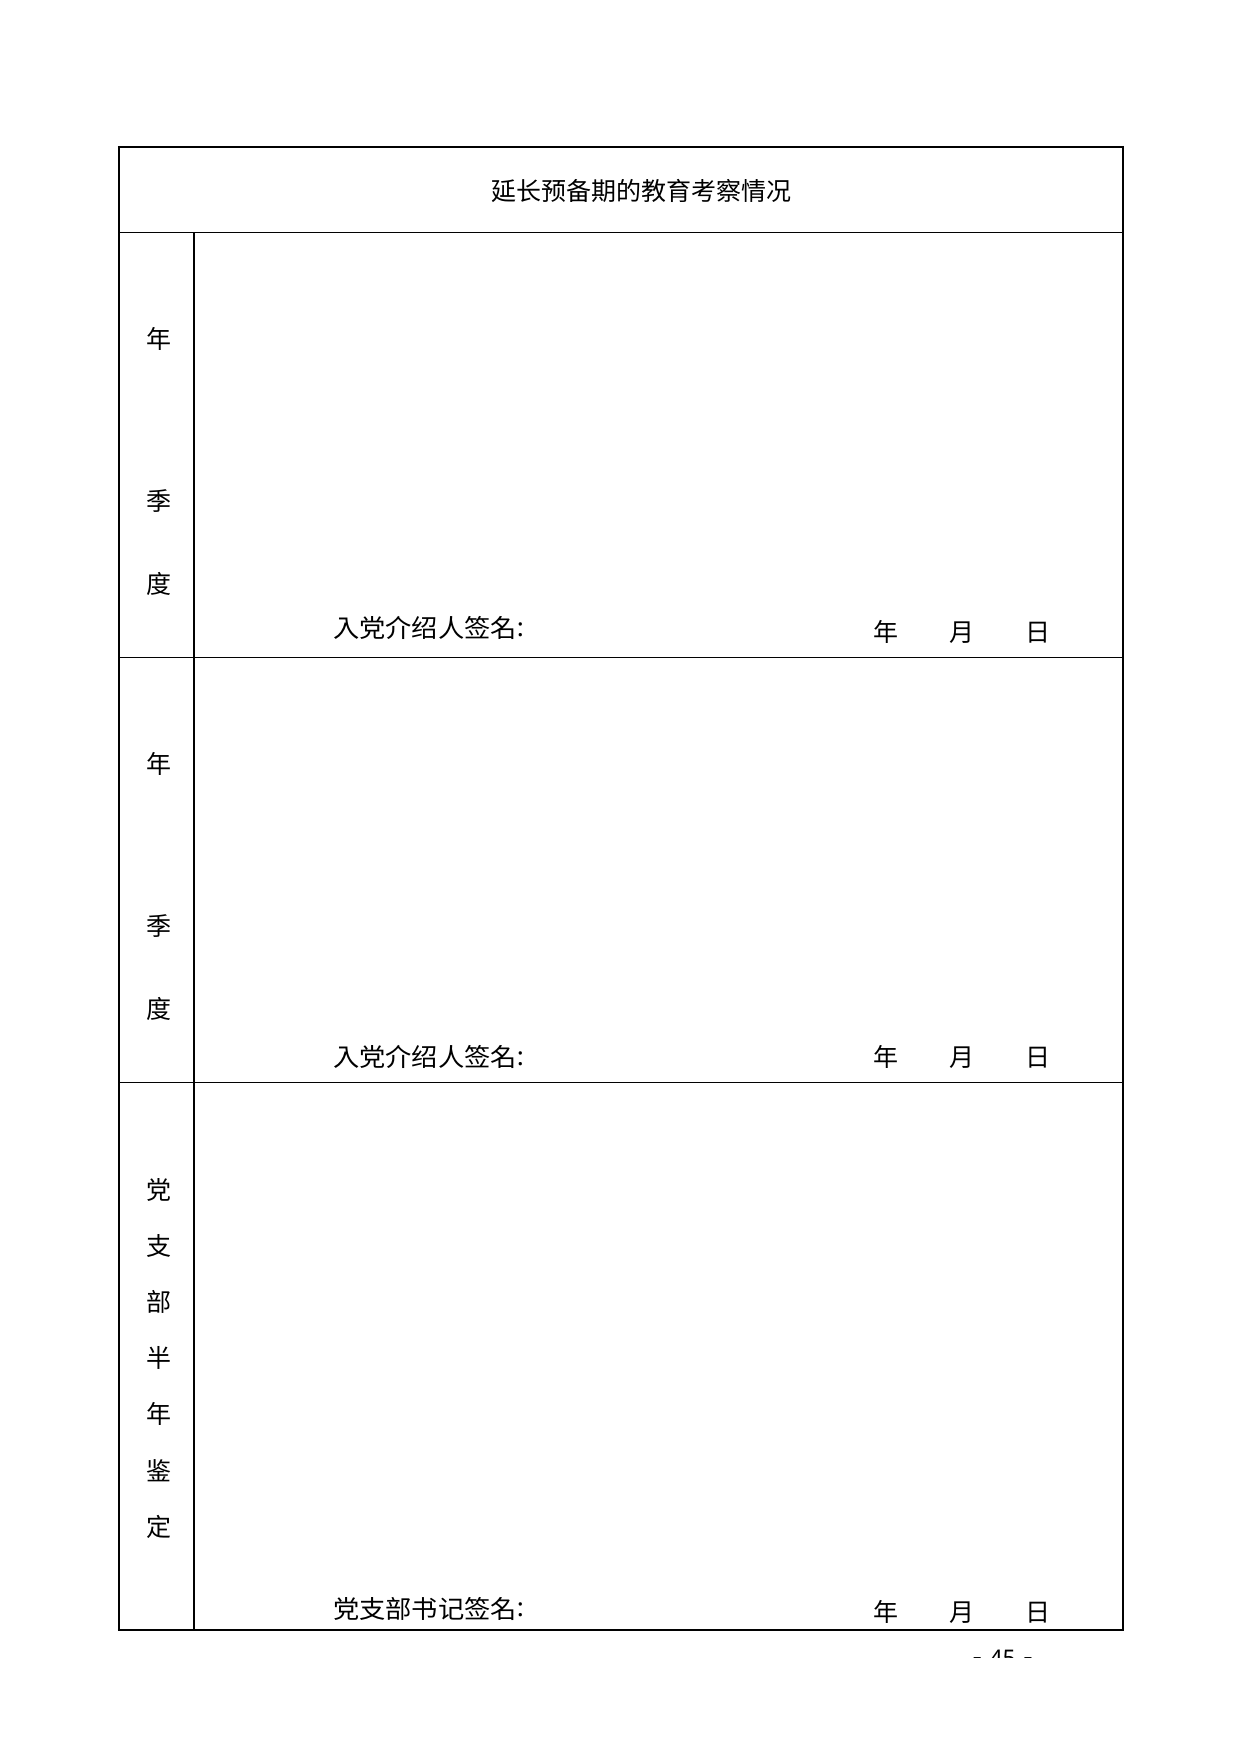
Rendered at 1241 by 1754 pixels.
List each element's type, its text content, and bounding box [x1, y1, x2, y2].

table_cell 年 季度 [120, 233, 193, 657]
table_cell 入党介绍人签名: [195, 233, 700, 657]
table_cell 党支部半年鉴定 [120, 1083, 193, 1629]
table_header 延长预备期的教育考察情况 [120, 148, 1122, 232]
table_cell 年 [700, 658, 923, 1082]
table_cell 年 季度 [120, 658, 193, 1082]
table_cell 年 [700, 233, 923, 657]
table_cell 日 [998, 658, 1122, 1082]
table_cell 日 [998, 233, 1122, 657]
table_cell 月 [923, 233, 998, 657]
table_cell 日 [998, 1083, 1122, 1629]
table_cell 月 [923, 1083, 998, 1629]
table_cell 年 [700, 1083, 923, 1629]
table_cell 党支部书记签名: [195, 1083, 700, 1629]
table_cell 月 [923, 658, 998, 1082]
table_cell 入党介绍人签名: [195, 658, 700, 1082]
